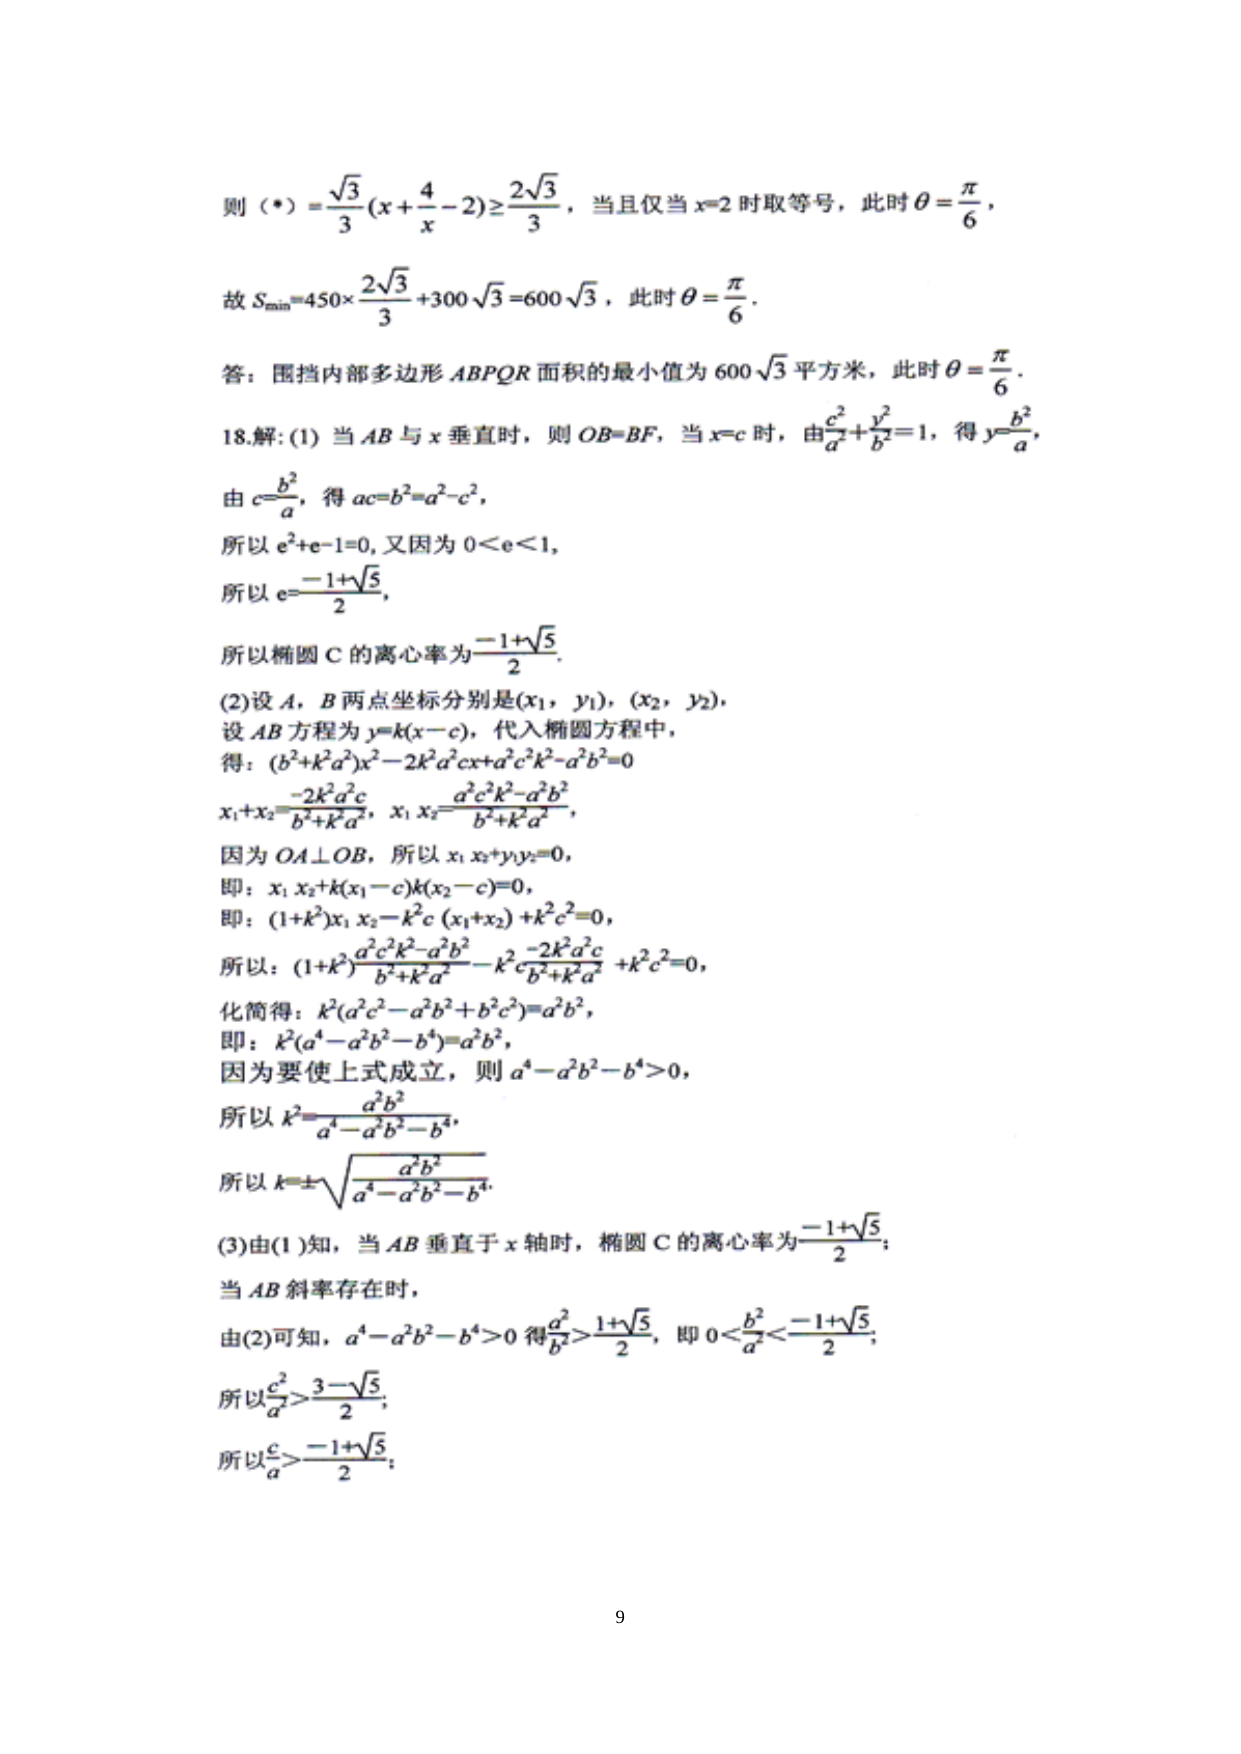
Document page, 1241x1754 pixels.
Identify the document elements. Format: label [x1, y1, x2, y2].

picture [187, 162, 1054, 1499]
